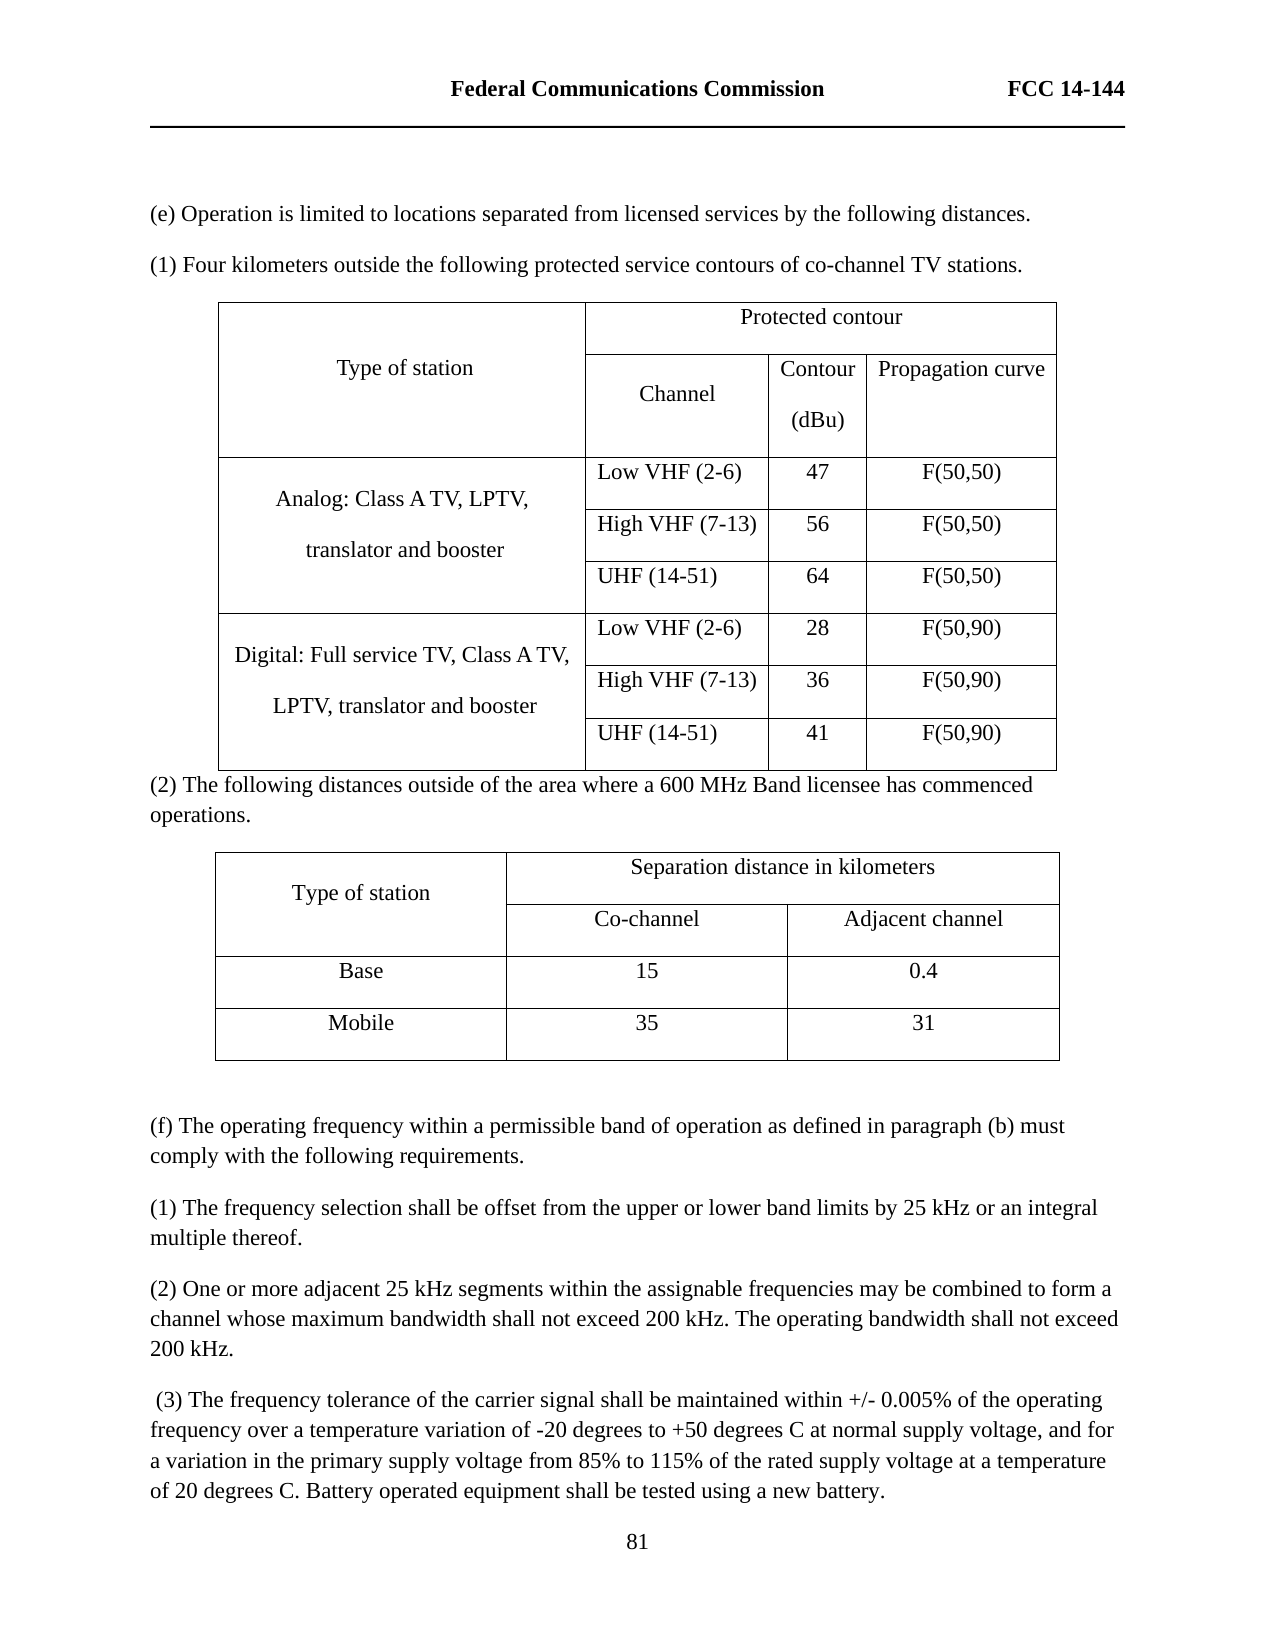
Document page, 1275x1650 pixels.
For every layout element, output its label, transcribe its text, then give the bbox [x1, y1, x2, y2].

table_cell Base [216, 957, 506, 1008]
text (2) One or more adjacent 25 kHz segments within the assignable frequencies may be combined to form a channel whose maximum bandwidth shall not exceed 200 kHz. The operating bandwidth shall not exceed 200 kHz. [150, 1275, 1125, 1362]
table_cell 28 [769, 614, 866, 665]
table_cell Mobile [216, 1009, 506, 1060]
table_header Protected contour [586, 303, 1056, 354]
table_cell Adjacent channel [788, 905, 1059, 956]
table_cell Contour (dBu) [769, 355, 866, 457]
text (1) The frequency selection shall be offset from the upper or lower band limits by 25 kHz or an integral multiple thereof. [150, 1193, 1125, 1250]
table_cell Digital: Full service TV, Class A TV, LPTV, translator and booster [219, 614, 585, 769]
table_cell UHF (14-51) [586, 562, 768, 613]
text (2) The following distances outside of the area where a 600 MHz Band licensee has commenced operations. [150, 771, 1125, 827]
table_cell 56 [769, 510, 866, 561]
table_cell 15 [507, 957, 787, 1008]
table_cell F(50,50) [867, 510, 1056, 561]
table_header Separation distance in kilometers [507, 853, 1059, 904]
table_cell 0.4 [788, 957, 1059, 1008]
table_header Type of station [216, 853, 506, 956]
table_cell Channel [586, 355, 768, 457]
text (1) Four kilometers outside the following protected service contours of co-channel TV stations. [150, 251, 1125, 277]
text (3) The frequency tolerance of the carrier signal shall be maintained within +/- 0.005% of the operating frequency over a temperature variation of -20 degrees to +50 degrees C at normal supply voltage, and for a variation in the primary supply voltage from 85% to 115% of the rated supply voltage at a temperature of 20 degrees C. Battery operated equipment shall be tested using a new battery. [150, 1386, 1125, 1503]
table_cell High VHF (7-13) [586, 510, 768, 561]
table_header Type of station [219, 303, 585, 457]
table_cell Analog: Class A TV, LPTV, translator and booster [219, 458, 585, 613]
table_cell 41 [769, 719, 866, 769]
table_cell 36 [769, 666, 866, 717]
text (f) The operating frequency within a permissible band of operation as defined in paragraph (b) must comply with the following requirements. [150, 1112, 1125, 1169]
table_cell Co-channel [507, 905, 787, 956]
table_cell Low VHF (2-6) [586, 614, 768, 665]
table_cell 31 [788, 1009, 1059, 1060]
table_cell UHF (14-51) [586, 719, 768, 769]
table_cell F(50,90) [867, 614, 1056, 665]
table_cell 35 [507, 1009, 787, 1060]
table_cell F(50,90) [867, 666, 1056, 717]
table_cell High VHF (7-13) [586, 666, 768, 717]
table_cell F(50,50) [867, 458, 1056, 509]
text (e) Operation is limited to locations separated from licensed services by the following distances. [150, 200, 1125, 226]
table_cell Propagation curve [867, 355, 1056, 457]
table_cell 64 [769, 562, 866, 613]
table_cell F(50,50) [867, 562, 1056, 613]
table_cell 47 [769, 458, 866, 509]
table_cell F(50,90) [867, 719, 1056, 769]
table_cell Low VHF (2-6) [586, 458, 768, 509]
